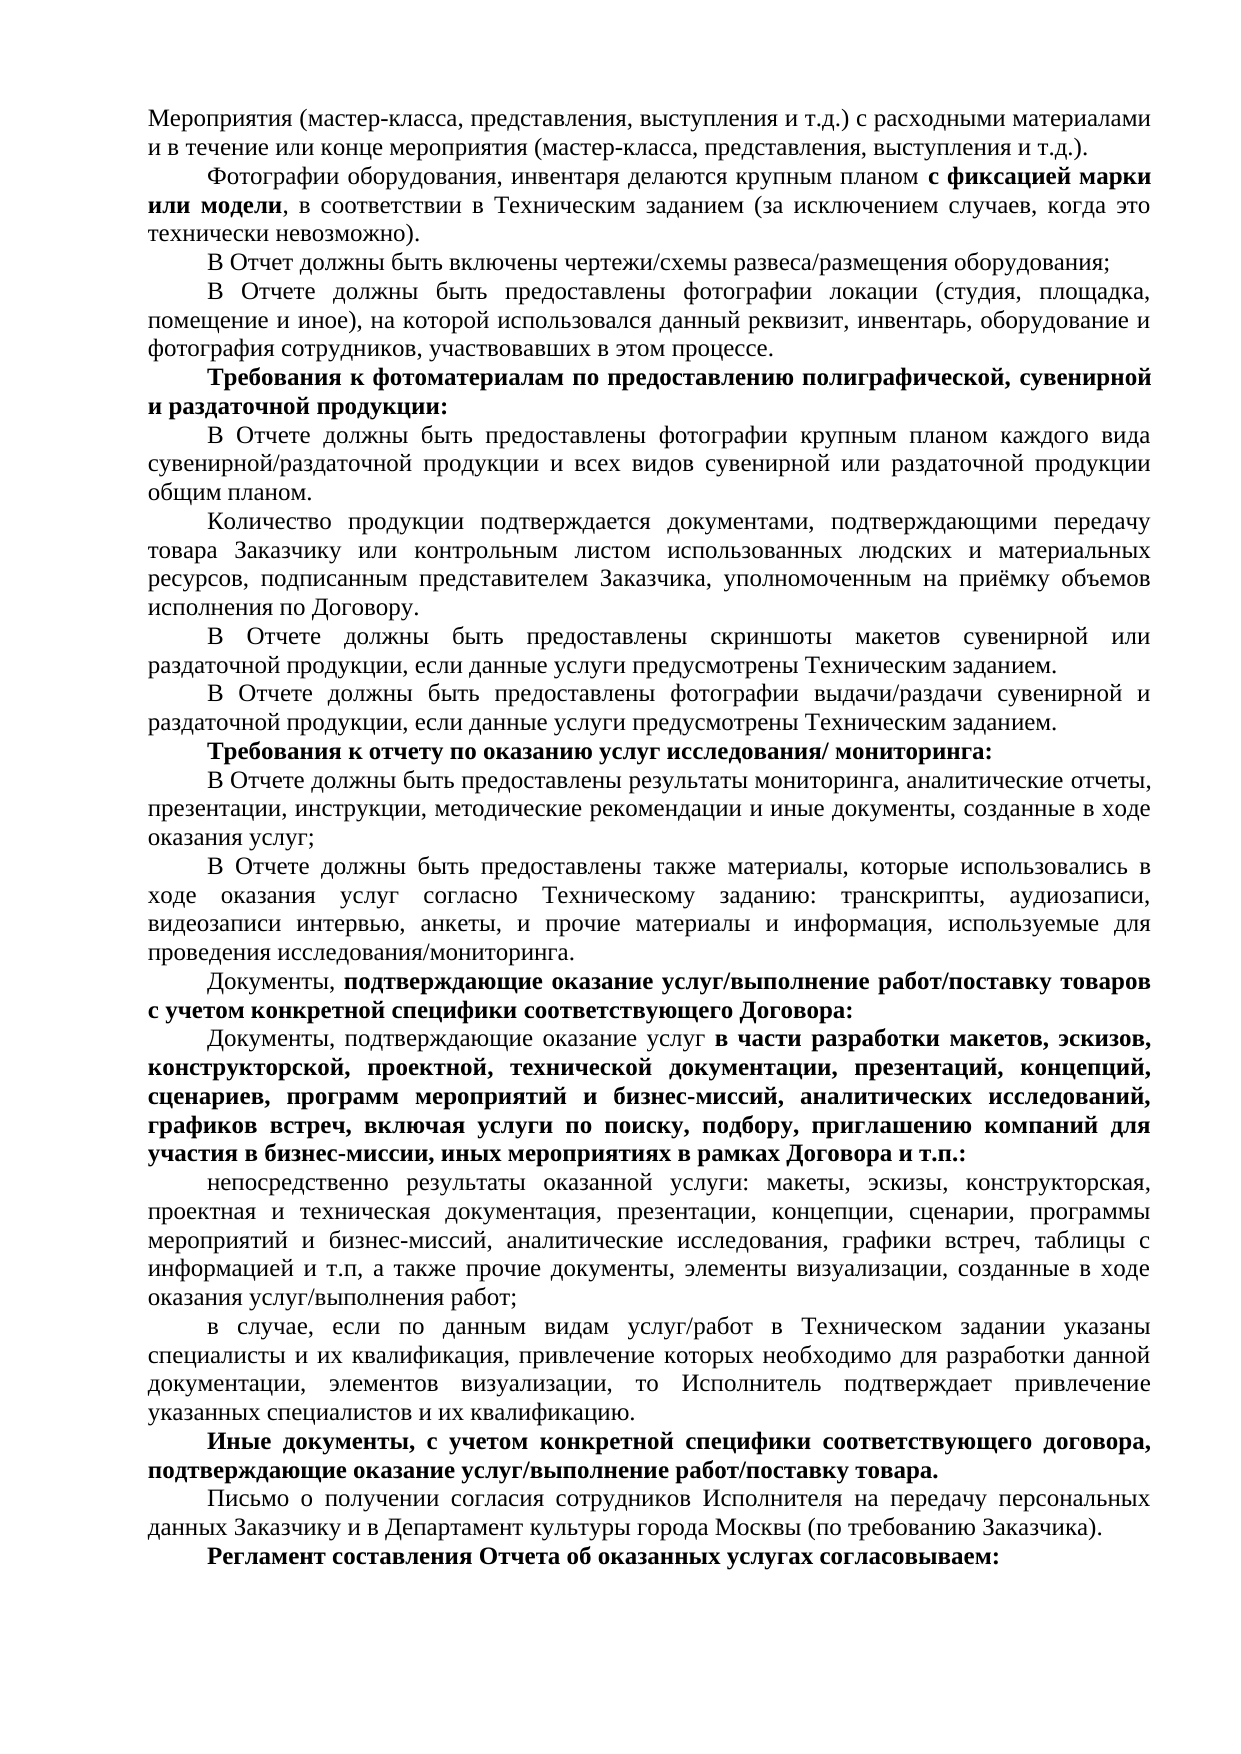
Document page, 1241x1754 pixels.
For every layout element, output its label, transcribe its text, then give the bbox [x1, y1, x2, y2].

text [148, 103, 1152, 161]
text В Отчете должны быть предоставлены фотографии крупным планом каждого вида сувенирной/раздаточной продукции и всех видов сувенирной или раздаточной продукции общим планом. [148, 420, 1152, 506]
text Иные документы, с учетом конкретной специфики соответствующего договора, подтверждающие оказание услуг/выполнение работ/поставку товара. [148, 1426, 1152, 1483]
text В Отчете должны быть предоставлены результаты мониторинга, аналитические отчеты, презентации, инструкции, методические рекомендации и иные документы, созданные в ходе оказания услуг; [148, 765, 1152, 851]
text В Отчет должны быть включены чертежи/схемы развеса/размещения оборудования; [148, 247, 1152, 276]
text Документы, подтверждающие оказание услуг/выполнение работ/поставку товаров с учетом конкретной специфики соответствующего Договора: [148, 966, 1152, 1023]
text В Отчете должны быть предоставлены также материалы, которые использовались в ходе оказания услуг согласно Техническому заданию: транскрипты, аудиозаписи, видеозаписи интервью, анкеты, и прочие материалы и информация, используемые для проведения исследования/мониторинга. [148, 851, 1152, 966]
text В Отчете должны быть предоставлены фотографии локации (студия, площадка, помещение и иное), на которой использовался данный реквизит, инвентарь, оборудование и фотография сотрудников, участвовавших в этом процессе. [148, 276, 1152, 362]
text в случае, если по данным видам услуг/работ в Техническом задании указаны специалисты и их квалификация, привлечение которых необходимо для разработки данной документации, элементов визуализации, то Исполнитель подтверждает привлечение указанных специалистов и их квалификацию. [148, 1311, 1152, 1426]
text Количество продукции подтверждается документами, подтверждающими передачу товара Заказчику или контрольным листом использованных людских и материальных ресурсов, подписанным представителем Заказчика, уполномоченным на приёмку объемов исполнения по Договору. [148, 506, 1152, 621]
text В Отчете должны быть предоставлены скриншоты макетов сувенирной или раздаточной продукции, если данные услуги предусмотрены Техническим заданием. [148, 621, 1152, 678]
text Регламент составления Отчета об оказанных услугах согласовываем: [148, 1541, 1152, 1570]
text Требования к фотоматериалам по предоставлению полиграфической, сувенирной и раздаточной продукции: [148, 362, 1152, 420]
text Документы, подтверждающие оказание услуг в части разработки макетов, эскизов, конструкторской, проектной, технической документации, презентаций, концепций, сценариев, программ мероприятий и бизнес-миссий, аналитических исследований, графиков встреч, включая услуги по поиску, подбору, приглашению компаний для участия в бизнес-миссии, иных мероприятиях в рамках Договора и т.п.: [148, 1023, 1152, 1167]
text Фотографии оборудования, инвентаря делаются крупным планом с фиксацией марки или модели, в соответствии в Техническим заданием (за исключением случаев, когда это технически невозможно). [148, 161, 1152, 247]
text Требования к отчету по оказанию услуг исследования/ мониторинга: [148, 736, 1152, 765]
text Письмо о получении согласия сотрудников Исполнителя на передачу персональных данных Заказчику и в Департамент культуры города Москвы (по требованию Заказчика). [148, 1483, 1152, 1541]
text В Отчете должны быть предоставлены фотографии выдачи/раздачи сувенирной и раздаточной продукции, если данные услуги предусмотрены Техническим заданием. [148, 678, 1152, 736]
text непосредственно результаты оказанной услуги: макеты, эскизы, конструкторская, проектная и техническая документация, презентации, концепции, сценарии, программы мероприятий и бизнес-миссий, аналитические исследования, графики встреч, таблицы с информацией и т.п, а также прочие документы, элементы визуализации, созданные в ходе оказания услуг/выполнения работ; [148, 1167, 1152, 1311]
